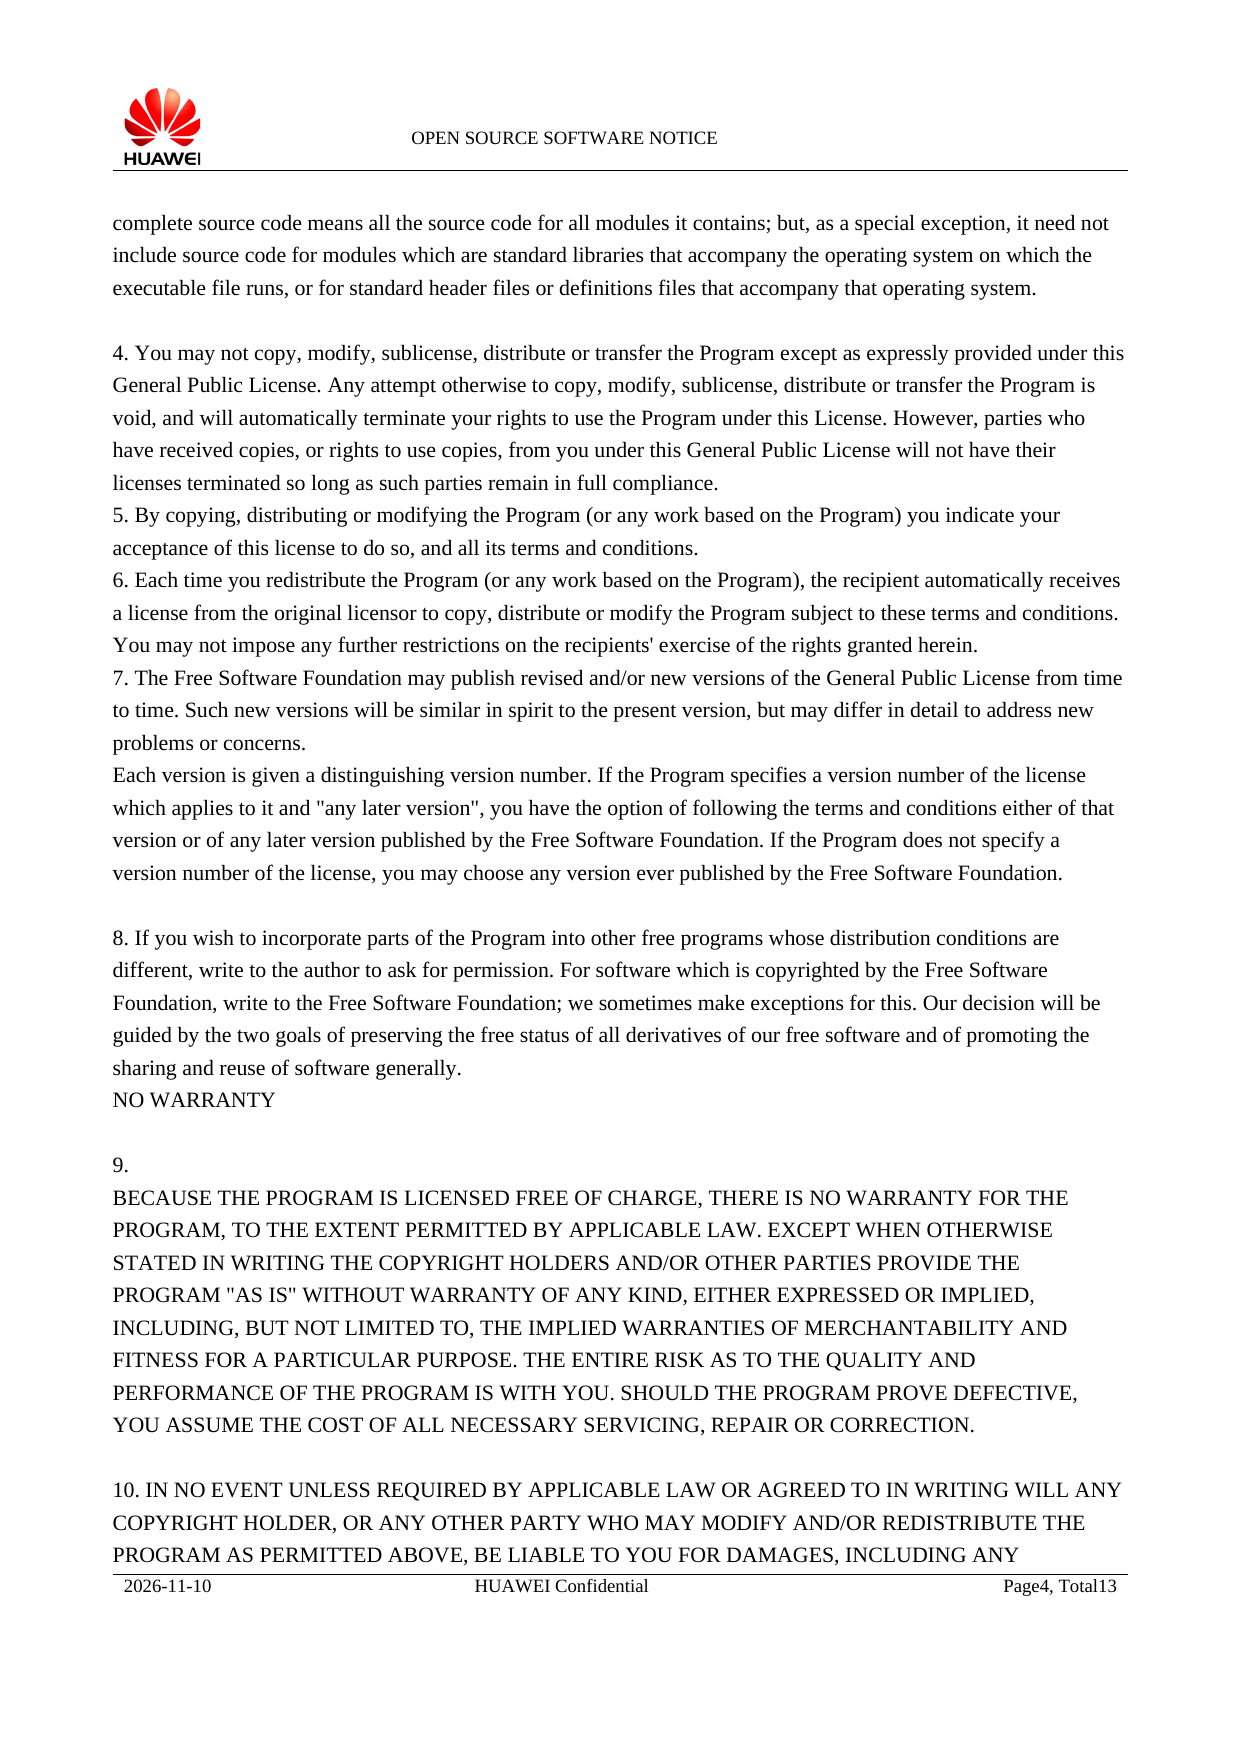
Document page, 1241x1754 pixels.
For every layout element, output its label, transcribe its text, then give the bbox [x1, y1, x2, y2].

picture [124, 88, 201, 165]
